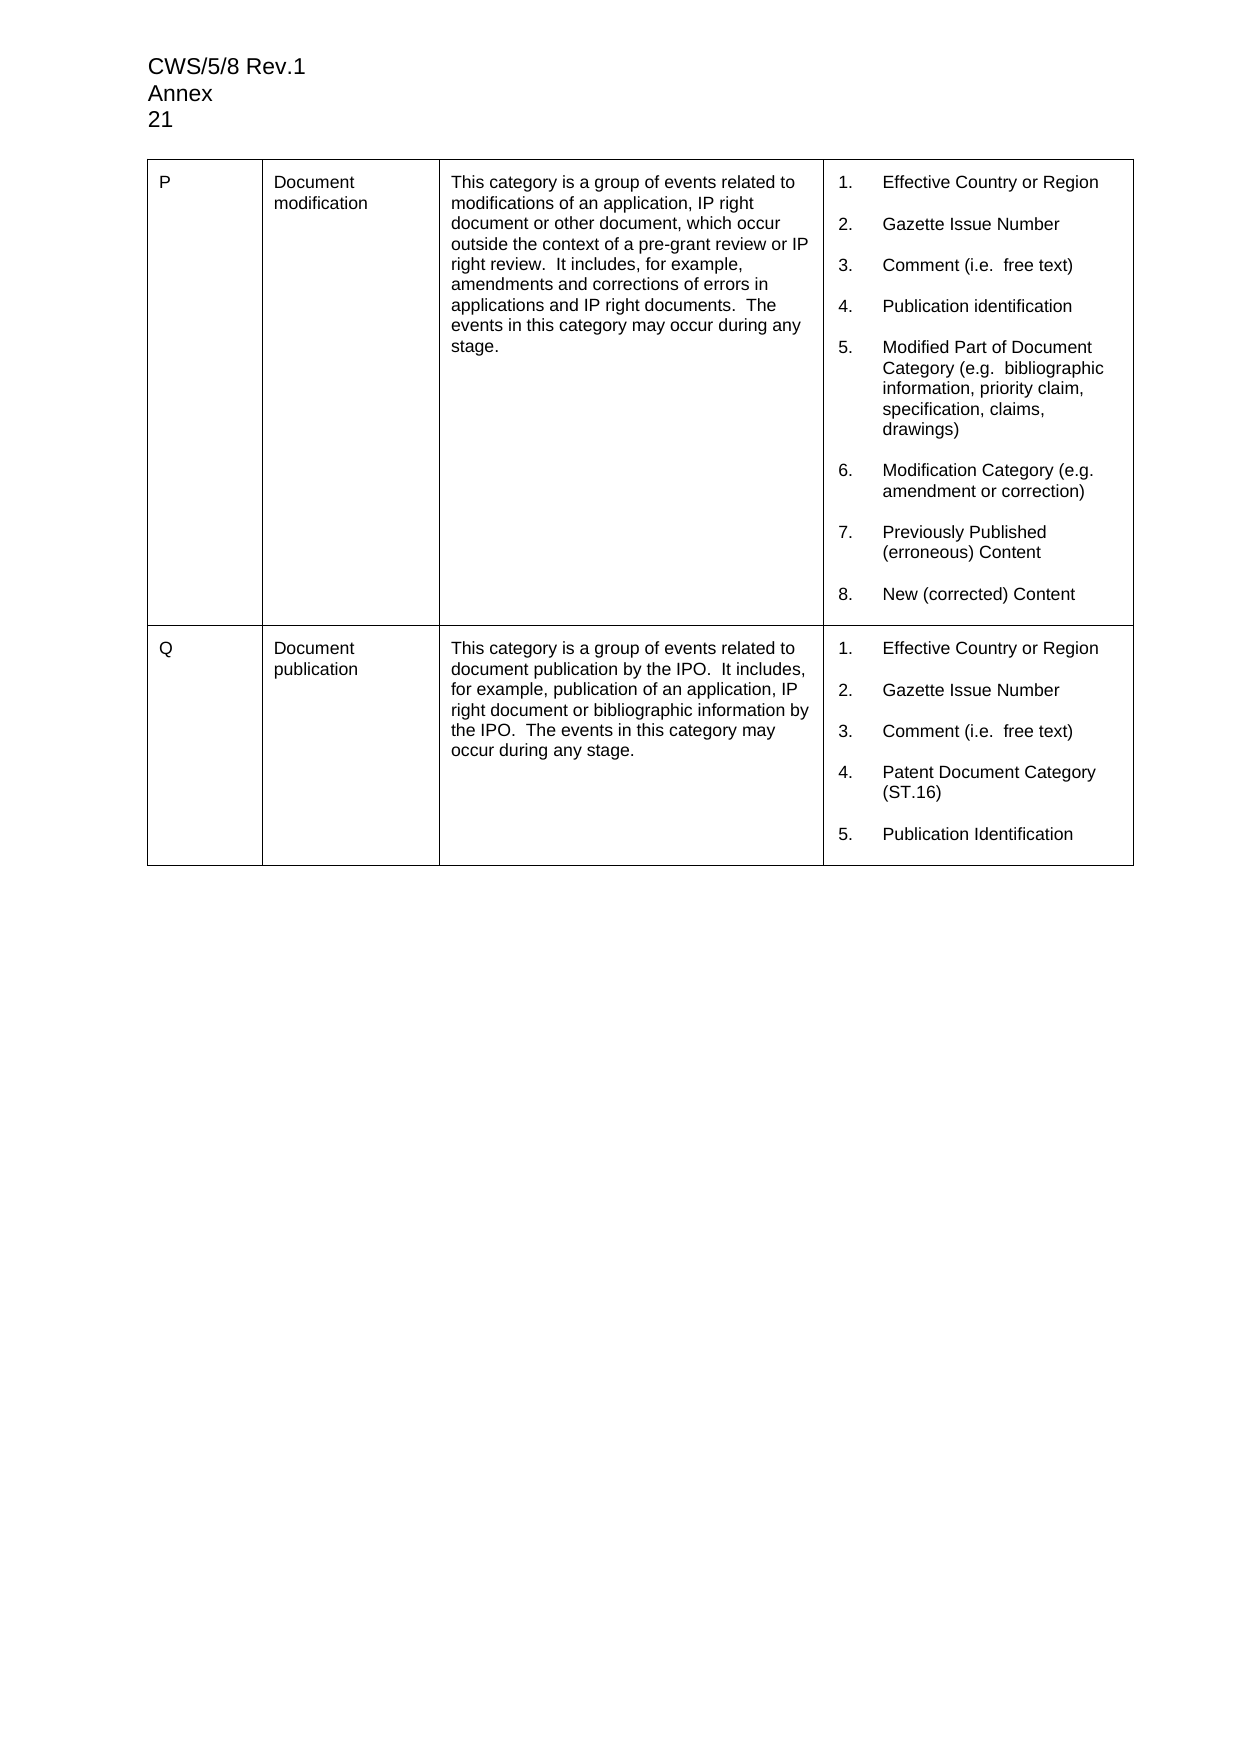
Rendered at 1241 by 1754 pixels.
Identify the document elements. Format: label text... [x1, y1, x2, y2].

table_cell Effective Country or Region Gazette Issue Number Comment (i.e. free text) Publication identification Modified Part of Document Category (e.g. bibliographic information, priority claim, specification, claims, drawings) Modification Category (e.g. amendment or correction) Previously Published (erroneous) Content New (corrected) Content [824, 160, 1133, 624]
table_cell This category is a group of events related to modifications of an application, IP right document or other document, which occur outside the context of a pre-grant review or IP right review. It includes, for example, amendments and corrections of errors in applications and IP right documents. The events in this category may occur during any stage. [440, 160, 823, 624]
table_cell Effective Country or Region Gazette Issue Number Comment (i.e. free text) Patent Document Category (ST.16) Publication Identification [824, 626, 1133, 865]
table_cell Q [148, 626, 262, 865]
table_cell P [148, 160, 262, 624]
table_cell Document publication [263, 626, 439, 865]
table_cell This category is a group of events related to document publication by the IPO. It includes, for example, publication of an application, IP right document or bibliographic information by the IPO. The events in this category may occur during any stage. [440, 626, 823, 865]
table_cell Document modification [263, 160, 439, 624]
